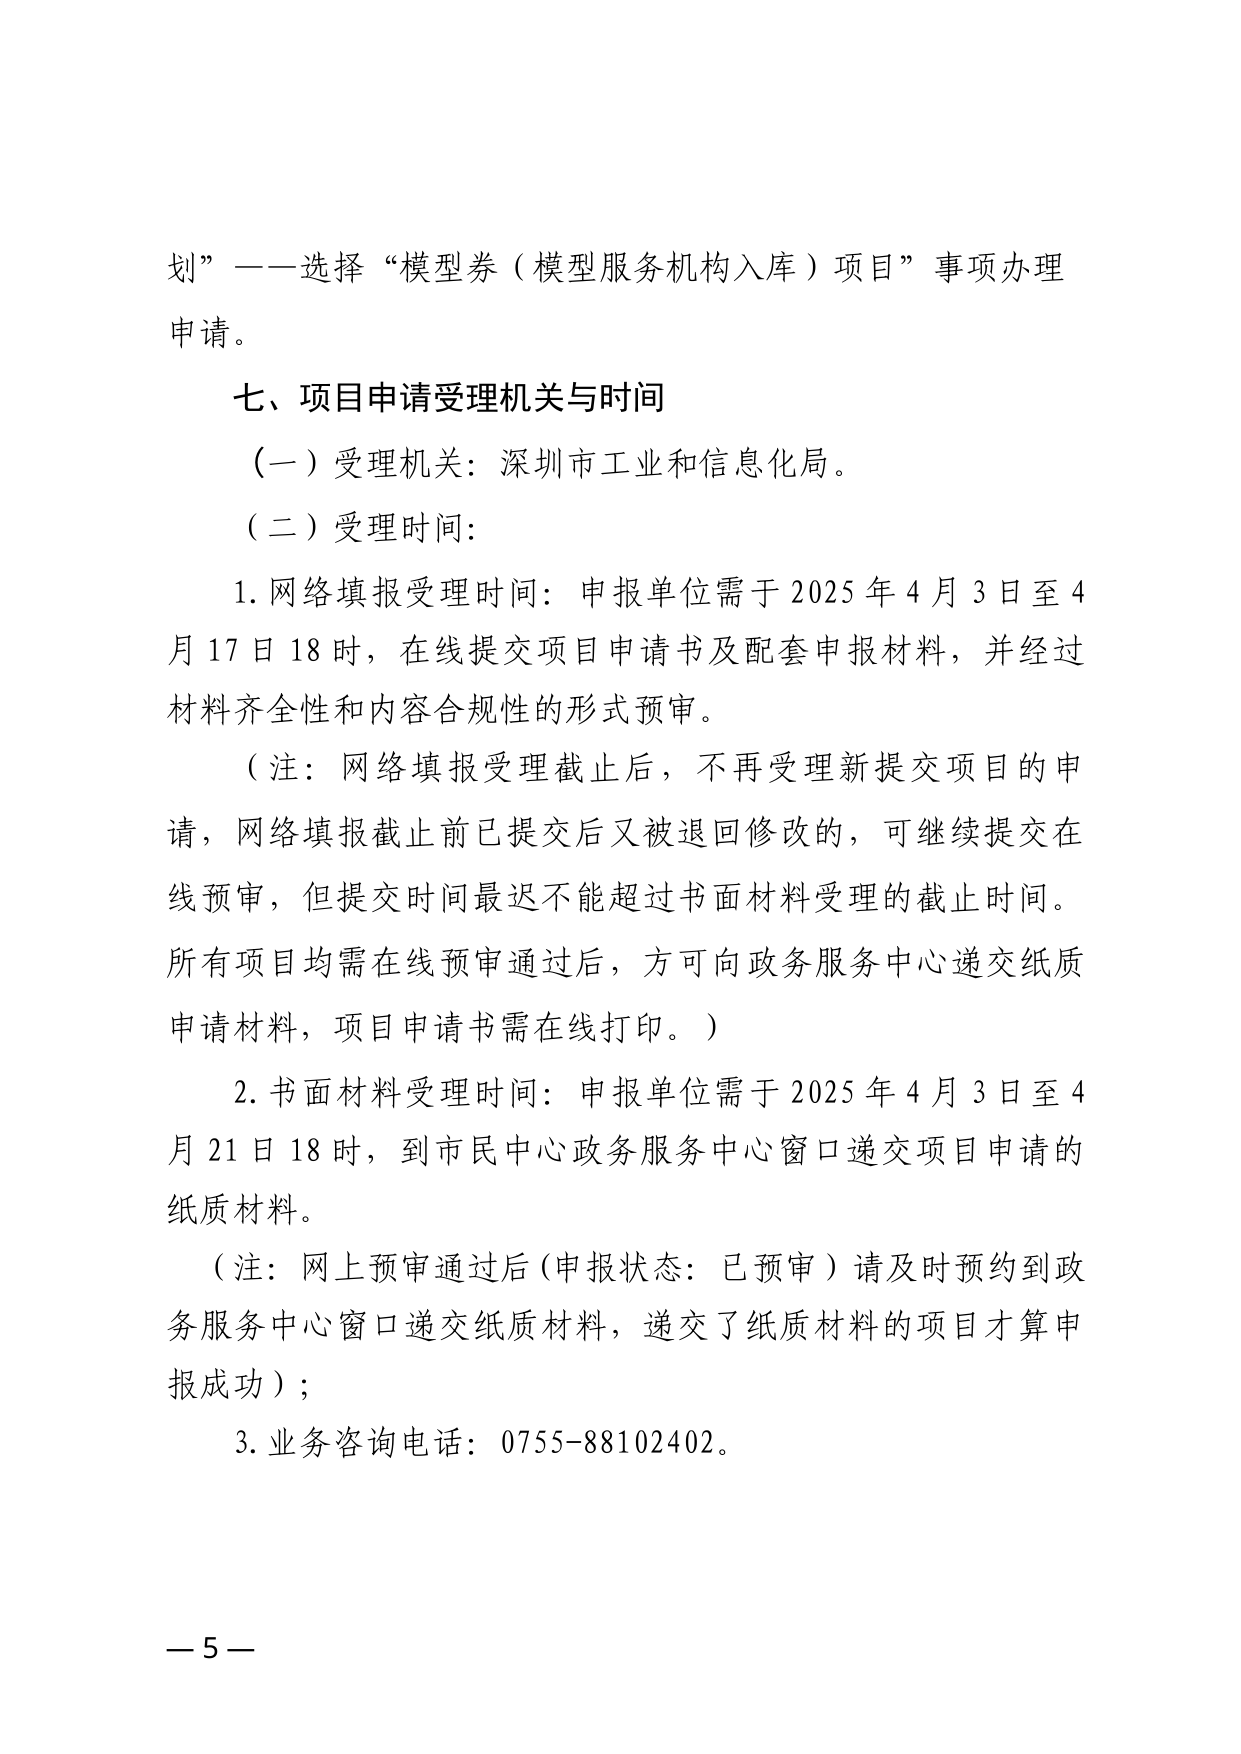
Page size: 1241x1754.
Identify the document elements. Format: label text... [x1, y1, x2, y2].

text （二）受理时间： [165, 493, 1087, 558]
text （注：网上预审通过后(申报状态：已预审）请及时预约到政务服务中心窗口递交纸质材料，递交了纸质材料的项目才算申报成功）； [165, 1233, 1087, 1408]
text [165, 233, 1087, 363]
text 1.网络填报受理时间：申报单位需于2025年4月3日至4月17日18时，在线提交项目申请书及配套申报材料，并经过材料齐全性和内容合规性的形式预审。 [165, 558, 1087, 733]
text 2.书面材料受理时间：申报单位需于2025年4月3日至4月21日18时，到市民中心政务服务中心窗口递交项目申请的纸质材料。 [165, 1058, 1087, 1233]
text 七、项目申请受理机关与时间 [165, 363, 1087, 428]
text （注：网络填报受理截止后，不再受理新提交项目的申请，网络填报截止前已提交后又被退回修改的，可继续提交在线预审，但提交时间最迟不能超过书面材料受理的截止时间。所有项目均需在线预审通过后，方可向政务服务中心递交纸质申请材料，项目申请书需在线打印。） [165, 733, 1087, 1058]
text 3.业务咨询电话：0755-88102402。 [165, 1408, 1087, 1473]
text （一）受理机关：深圳市工业和信息化局。 [165, 428, 1087, 493]
